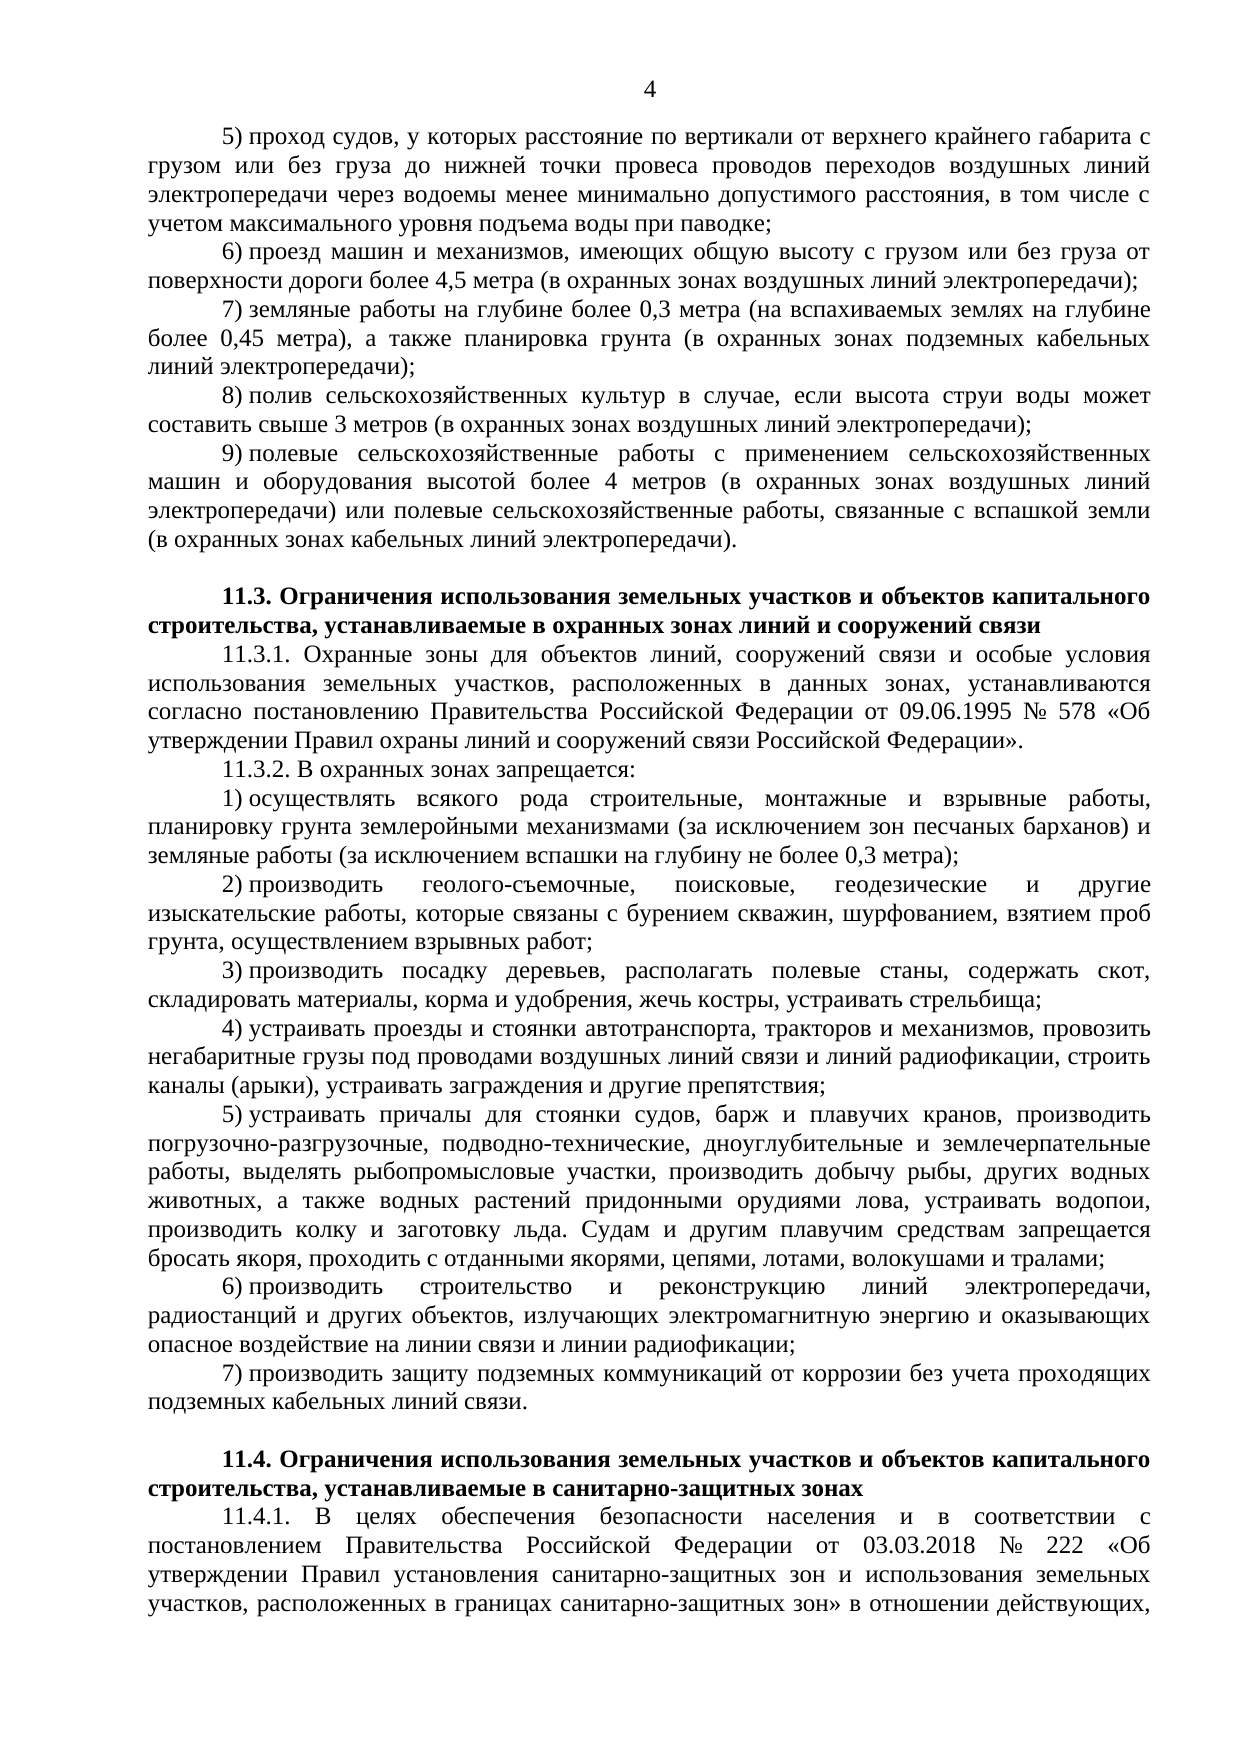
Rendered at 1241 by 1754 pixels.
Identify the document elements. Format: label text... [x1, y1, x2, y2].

list полевые сельскохозяйственные работы с применением сельскохозяйственных машин и оборудования высотой более 4 метров (в охранных зонах воздушных линий электропередачи) или полевые сельскохозяйственные работы, связанные с вспашкой земли (в охранных зонах кабельных линий электропередачи). [148, 438, 1152, 553]
list полив сельскохозяйственных культур в случае, если высота струи воды может составить свыше 3 метров (в охранных зонах воздушных линий электропередачи); [148, 380, 1152, 438]
list земляные работы на глубине более 0,3 метра (на вспахиваемых землях на глубине более 0,45 метра), а также планировка грунта (в охранных зонах подземных кабельных линий электропередачи); [148, 294, 1152, 380]
text 11.3. Ограничения использования земельных участков и объектов капитального строительства, устанавливаемые в охранных зонах линий и сооружений связи [148, 581, 1152, 639]
text 11.3.1. Охранные зоны для объектов линий, сооружений связи и особые условия использования земельных участков, расположенных в данных зонах, устанавливаются согласно постановлению Правительства Российской Федерации от 09.06.1995 № 578 «Об утверждении Правил охраны линий и сооружений связи Российской Федерации». [148, 639, 1152, 754]
list устраивать причалы для стоянки судов, барж и плавучих кранов, производить погрузочно-разгрузочные, подводно-технические, дноуглубительные и землечерпательные работы, выделять рыбопромысловые участки, производить добычу рыбы, других водных животных, а также водных растений придонными орудиями лова, устраивать водопои, производить колку и заготовку льда. Судам и другим плавучим средствам запрещается бросать якоря, проходить с отданными якорями, цепями, лотами, волокушами и тралами; [148, 1099, 1152, 1271]
list проезд машин и механизмов, имеющих общую высоту с грузом или без груза от поверхности дороги более 4,5 метра (в охранных зонах воздушных линий электропередачи); [148, 236, 1152, 294]
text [148, 1501, 1152, 1616]
list устраивать проезды и стоянки автотранспорта, тракторов и механизмов, провозить негабаритные грузы под проводами воздушных линий связи и линий радиофикации, строить каналы (арыки), устраивать заграждения и другие препятствия; [148, 1013, 1152, 1099]
text 11.4. Ограничения использования земельных участков и объектов капитального строительства, устанавливаемые в санитарно-защитных зонах [148, 1444, 1152, 1501]
list производить геолого-съемочные, поисковые, геодезические и другие изыскательские работы, которые связаны с бурением скважин, шурфованием, взятием проб грунта, осуществлением взрывных работ; [148, 869, 1152, 955]
list осуществлять всякого рода строительные, монтажные и взрывные работы, планировку грунта землеройными механизмами (за исключением зон песчаных барханов) и земляные работы (за исключением вспашки на глубину не более 0,3 метра); [148, 783, 1152, 869]
text 11.3.2. В охранных зонах запрещается: [148, 754, 1152, 783]
list производить защиту подземных коммуникаций от коррозии без учета проходящих подземных кабельных линий связи. [148, 1358, 1152, 1415]
list проход судов, у которых расстояние по вертикали от верхнего крайнего габарита с грузом или без груза до нижней точки провеса проводов переходов воздушных линий электропередачи через водоемы менее минимально допустимого расстояния, в том числе с учетом максимального уровня подъема воды при паводке; [148, 121, 1152, 236]
list производить строительство и реконструкцию линий электропередачи, радиостанций и других объектов, излучающих электромагнитную энергию и оказывающих опасное воздействие на линии связи и линии радиофикации; [148, 1271, 1152, 1358]
list производить посадку деревьев, располагать полевые станы, содержать скот, складировать материалы, корма и удобрения, жечь костры, устраивать стрельбища; [148, 955, 1152, 1013]
